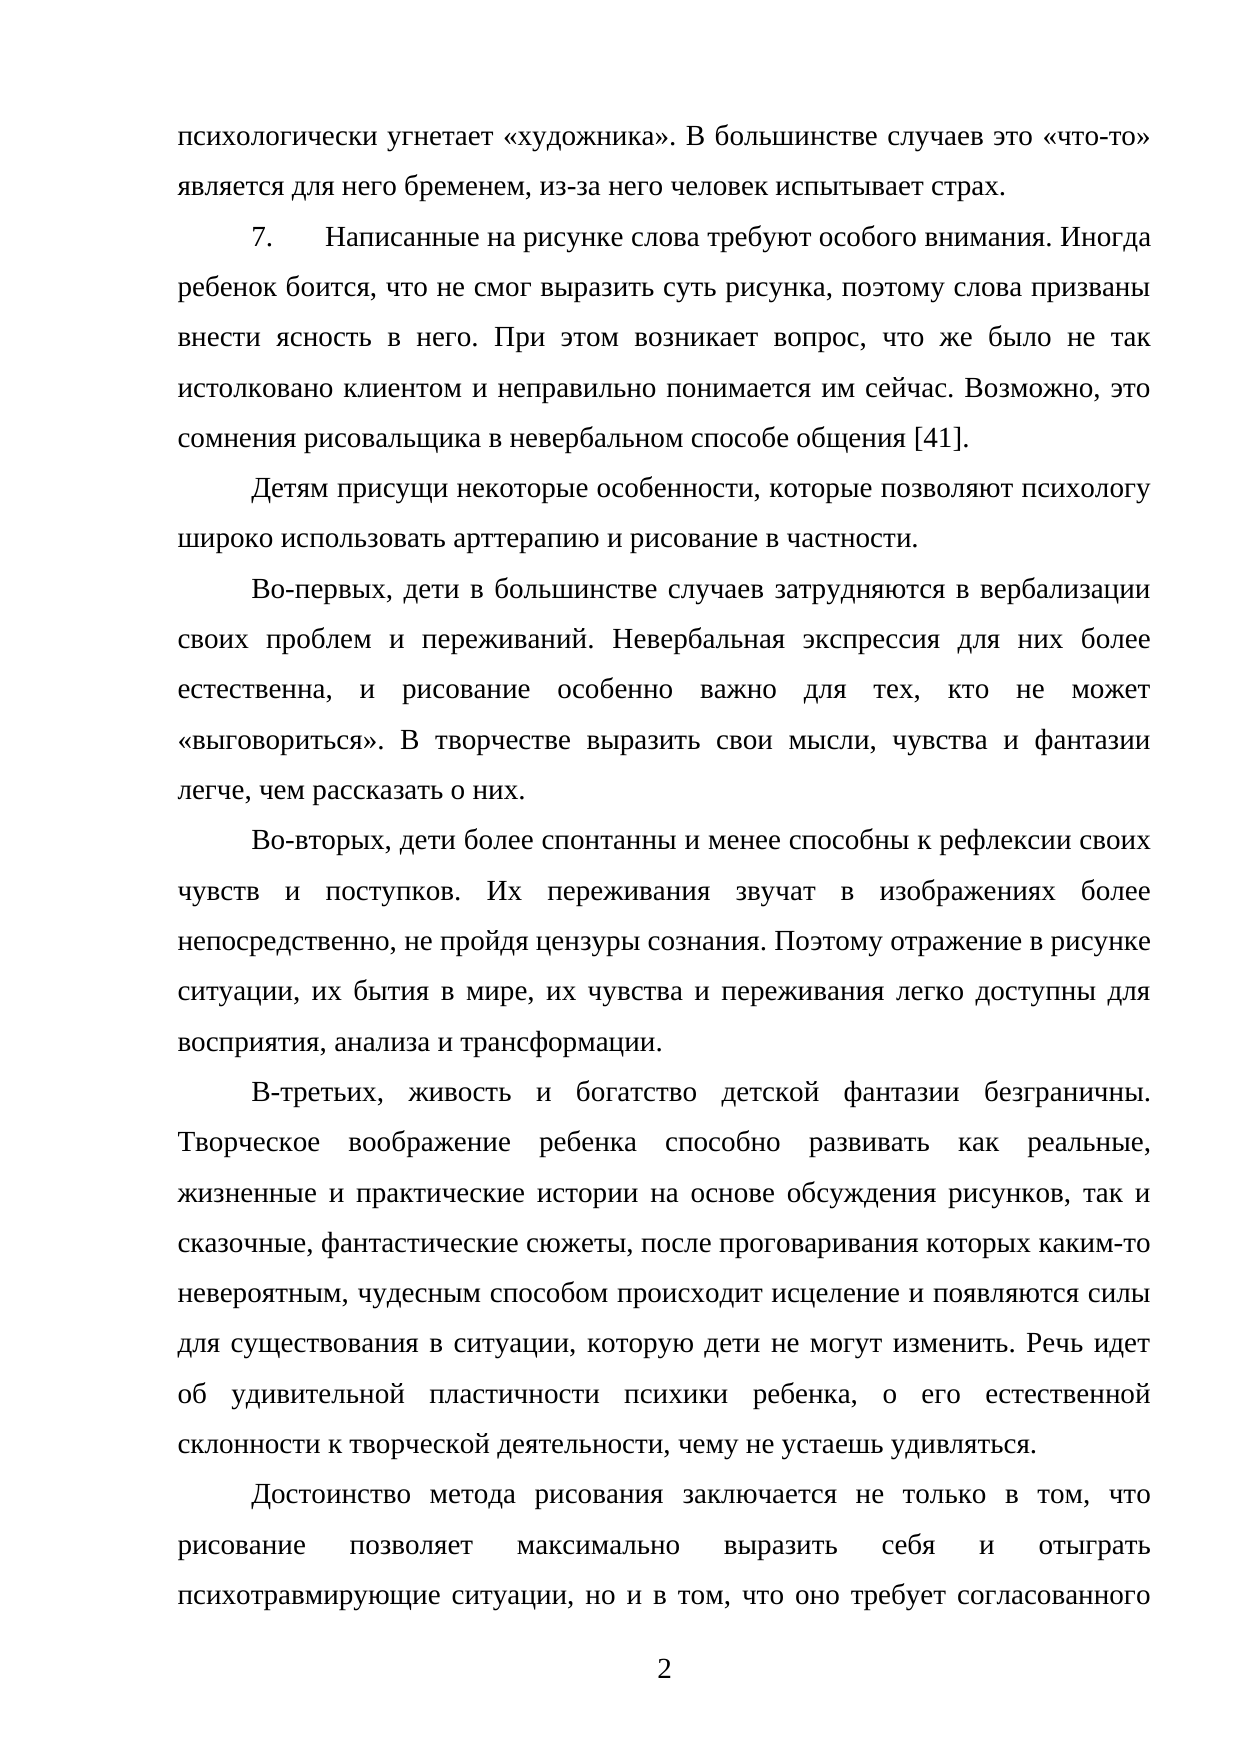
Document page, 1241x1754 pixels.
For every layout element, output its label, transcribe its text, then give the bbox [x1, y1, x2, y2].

text Во-первых, дети в большинстве случаев затрудняются в вербализации своих проблем и переживаний. Невербальная экспрессия для них более естественна, и рисование особенно важно для тех, кто не может «выговориться». В творчестве выразить свои мысли, чувства и фантазии легче, чем рассказать о них. [177, 571, 1152, 806]
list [177, 118, 1152, 202]
text Детям присущи некоторые особенности, которые позволяют психологу широко использовать арттерапию и рисование в частности. [177, 470, 1152, 554]
text В-третьих, живость и богатство детской фантазии безграничны. Творческое воображение ребенка способно развивать как реальные, жизненные и практические истории на основе обсуждения рисунков, так и сказочные, фантастические сюжеты, после проговаривания которых каким-то невероятным, чудесным способом происходит исцеление и появляются силы для существования в ситуации, которую дети не могут изменить. Речь идет об удивительной пластичности психики ребенка, о его естественной склонности к творческой деятельности, чему не устаешь удивляться. [177, 1074, 1152, 1460]
text Во-вторых, дети более спонтанны и менее способны к рефлексии своих чувств и поступков. Их переживания звучат в изображениях более непосредственно, не пройдя цензуры сознания. Поэтому отражение в рисунке ситуации, их бытия в мире, их чувства и переживания легко доступны для восприятия, анализа и трансформации. [177, 822, 1152, 1057]
list Написанные на рисунке слова требуют особого внимания. Иногда ребенок боится, что не смог выразить суть рисунка, поэтому слова призваны внести ясность в него. При этом возникает вопрос, что же было не так истолковано клиентом и неправильно понимается им сейчас. Возможно, это сомнения рисовальщика в невербальном способе общения [41]. [177, 219, 1152, 453]
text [177, 1477, 1152, 1611]
